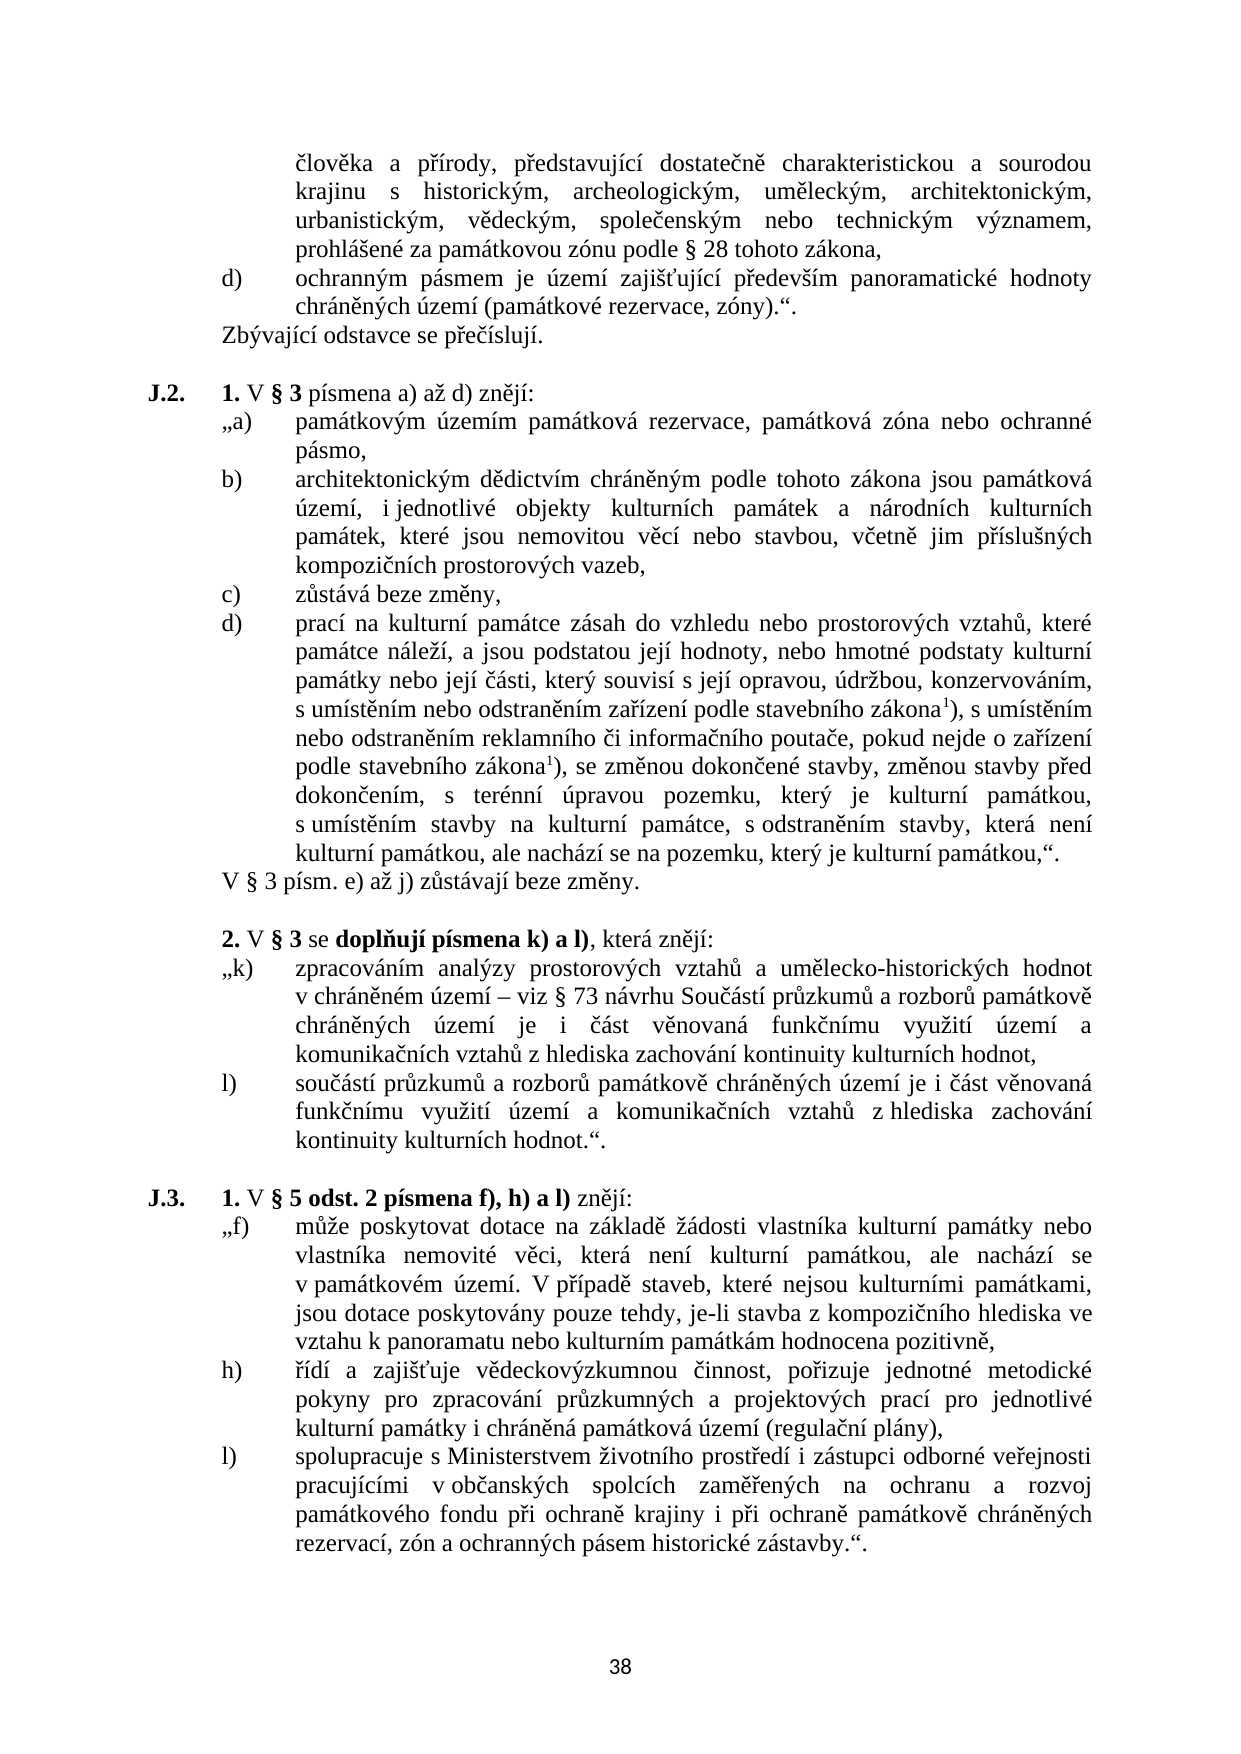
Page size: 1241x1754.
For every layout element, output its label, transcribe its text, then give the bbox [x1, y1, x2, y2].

text d) prací na kulturní památce zásah do vzhledu nebo prostorových vztahů, které památce náleží, a jsou podstatou její hodnoty, nebo hmotné podstaty kulturní památky nebo její části, který souvisí s její opravou, údržbou, konzervováním, s umístěním nebo odstraněním zařízení podle stavebního zákona1), s umístěním nebo odstraněním reklamního či informačního poutače, pokud nejde o zařízení podle stavebního zákona1), se změnou dokončené stavby, změnou stavby před dokončením, s terénní úpravou pozemku, který je kulturní památkou, s umístěním stavby na kulturní památce, s odstraněním stavby, která není kulturní památkou, ale nachází se na pozemku, který je kulturní památkou,“. [221, 608, 1093, 866]
text b) architektonickým dědictvím chráněným podle tohoto zákona jsou památková území, i jednotlivé objekty kulturních památek a národních kulturních památek, které jsou nemovitou věcí nebo stavbou, včetně jim příslušných kompozičních prostorových vazeb, [221, 464, 1093, 579]
text l) součástí průzkumů a rozborů památkově chráněných území je i část věnovaná funkčnímu využití území a komunikačních vztahů z hlediska zachování kontinuity kulturních hodnot.“. [221, 1068, 1093, 1154]
text „k) zpracováním analýzy prostorových vztahů a umělecko-historických hodnot v chráněném území – viz § 73 návrhu Součástí průzkumů a rozborů památkově chráněných území je i část věnovaná funkčnímu využití území a komunikačních vztahů z hlediska zachování kontinuity kulturních hodnot, [221, 953, 1093, 1068]
text d) ochranným pásmem je území zajišťující především panoramatické hodnoty chráněných území (památkové rezervace, zóny).“. [221, 263, 1093, 320]
text „a) památkovým územím památková rezervace, památková zóna nebo ochranné pásmo, [221, 406, 1093, 464]
text c) zůstává beze změny, [148, 579, 1093, 608]
text 2. V § 3 se doplňují písmena k) a l), která znějí: [148, 924, 1093, 953]
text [221, 148, 1093, 263]
text „f) může poskytovat dotace na základě žádosti vlastníka kulturní památky nebo vlastníka nemovité věci, která není kulturní památkou, ale nachází se v památkovém území. V případě staveb, které nejsou kulturními památkami, jsou dotace poskytovány pouze tehdy, je-li stavba z kompozičního hlediska ve vztahu k panoramatu nebo kulturním památkám hodnocena pozitivně, [221, 1211, 1093, 1355]
text J.2. 1. V § 3 písmena a) až d) znějí: [148, 378, 1093, 406]
text l) spolupracuje s Ministerstvem životního prostředí i zástupci odborné veřejnosti pracujícími v občanských spolcích zaměřených na ochranu a rozvoj památkového fondu při ochraně krajiny i při ochraně památkově chráněných rezervací, zón a ochranných pásem historické zástavby.“. [221, 1441, 1093, 1556]
text V § 3 písm. e) až j) zůstávají beze změny. [148, 866, 1093, 895]
text J.3. 1. V § 5 odst. 2 písmena f), h) a l) znějí: [148, 1183, 1093, 1211]
text h) řídí a zajišťuje vědeckovýzkumnou činnost, pořizuje jednotné metodické pokyny pro zpracování průzkumných a projektových prací pro jednotlivé kulturní památky i chráněná památková území (regulační plány), [221, 1355, 1093, 1441]
text Zbývající odstavce se přečíslují. [148, 320, 1093, 349]
